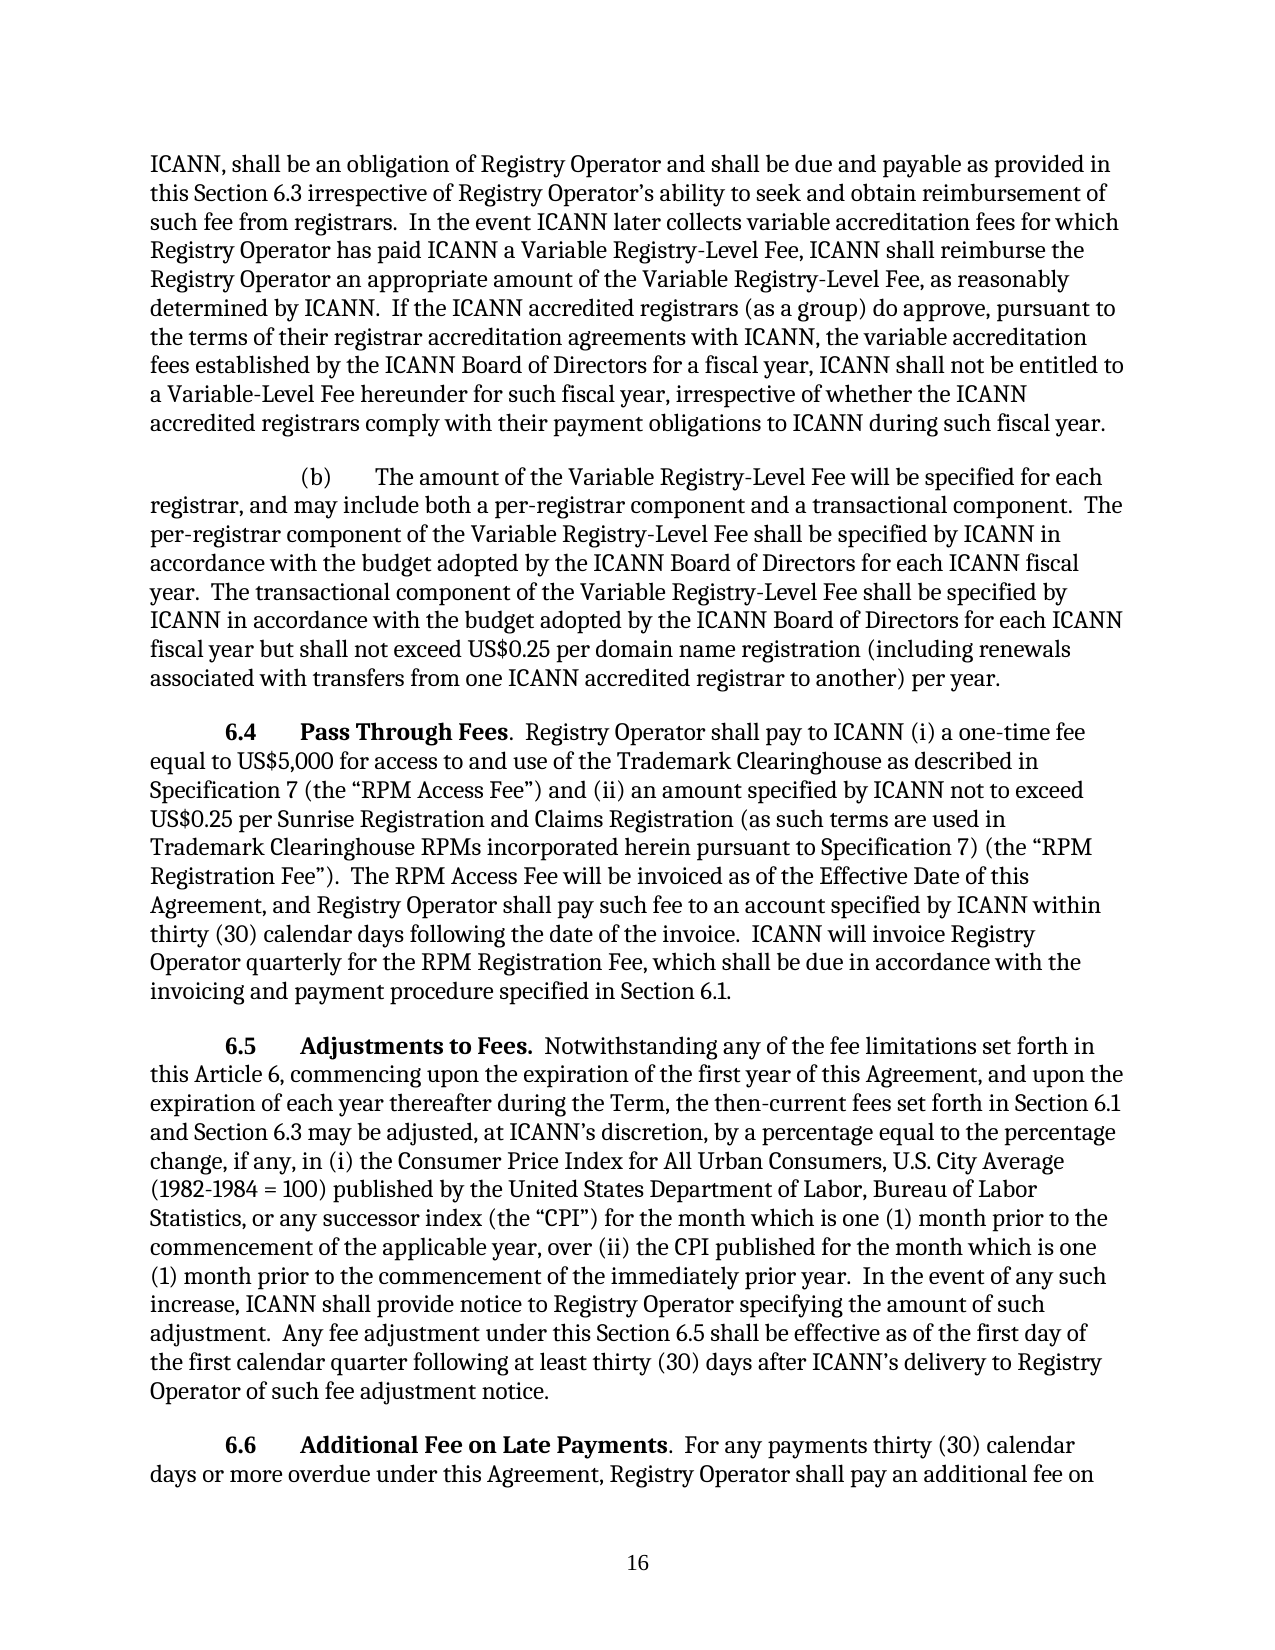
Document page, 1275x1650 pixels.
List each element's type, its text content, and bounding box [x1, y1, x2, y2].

text Adjustments to Fees. Notwithstanding any of the fee limitations set forth in this Article 6, commencing upon the expiration of the first year of this Agreement, and upon the expiration of each year thereafter during the Term, the then-current fees set forth in Section 6.1 and Section 6.3 may be adjusted, at ICANN’s discretion, by a percentage equal to the percentage change, if any, in (i) the Consumer Price Index for All Urban Consumers, U.S. City Average (1982-1984 = 100) published by the United States Department of Labor, Bureau of Labor Statistics, or any successor index (the “CPI”) for the month which is one (1) month prior to the commencement of the applicable year, over (ii) the CPI published for the month which is one (1) month prior to the commencement of the immediately prior year. In the event of any such increase, ICANN shall provide notice to Registry Operator specifying the amount of such adjustment. Any fee adjustment under this Section 6.5 shall be effective as of the first day of the first calendar quarter following at least thirty (30) days after ICANN’s delivery to Registry Operator of such fee adjustment notice. [150, 1031, 1125, 1405]
text Pass Through Fees. Registry Operator shall pay to ICANN (i) a one-time fee equal to US$5,000 for access to and use of the Trademark Clearinghouse as described in Specification 7 (the “RPM Access Fee”) and (ii) an amount specified by ICANN not to exceed US$0.25 per Sunrise Registration and Claims Registration (as such terms are used in Trademark Clearinghouse RPMs incorporated herein pursuant to Specification 7) (the “RPM Registration Fee”). The RPM Access Fee will be invoiced as of the Effective Date of this Agreement, and Registry Operator shall pay such fee to an account specified by ICANN within thirty (30) calendar days following the date of the invoice. ICANN will invoice Registry Operator quarterly for the RPM Registration Fee, which shall be due in accordance with the invoicing and payment procedure specified in Section 6.1. [150, 717, 1125, 1006]
text The amount of the Variable Registry-Level Fee will be specified for each registrar, and may include both a per-registrar component and a transactional component. The per-registrar component of the Variable Registry-Level Fee shall be specified by ICANN in accordance with the budget adopted by the ICANN Board of Directors for each ICANN fiscal year. The transactional component of the Variable Registry-Level Fee shall be specified by ICANN in accordance with the budget adopted by the ICANN Board of Directors for each ICANN fiscal year but shall not exceed US$0.25 per domain name registration (including renewals associated with transfers from one ICANN accredited registrar to another) per year. [150, 462, 1125, 692]
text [150, 1430, 1125, 1489]
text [150, 150, 1125, 437]
